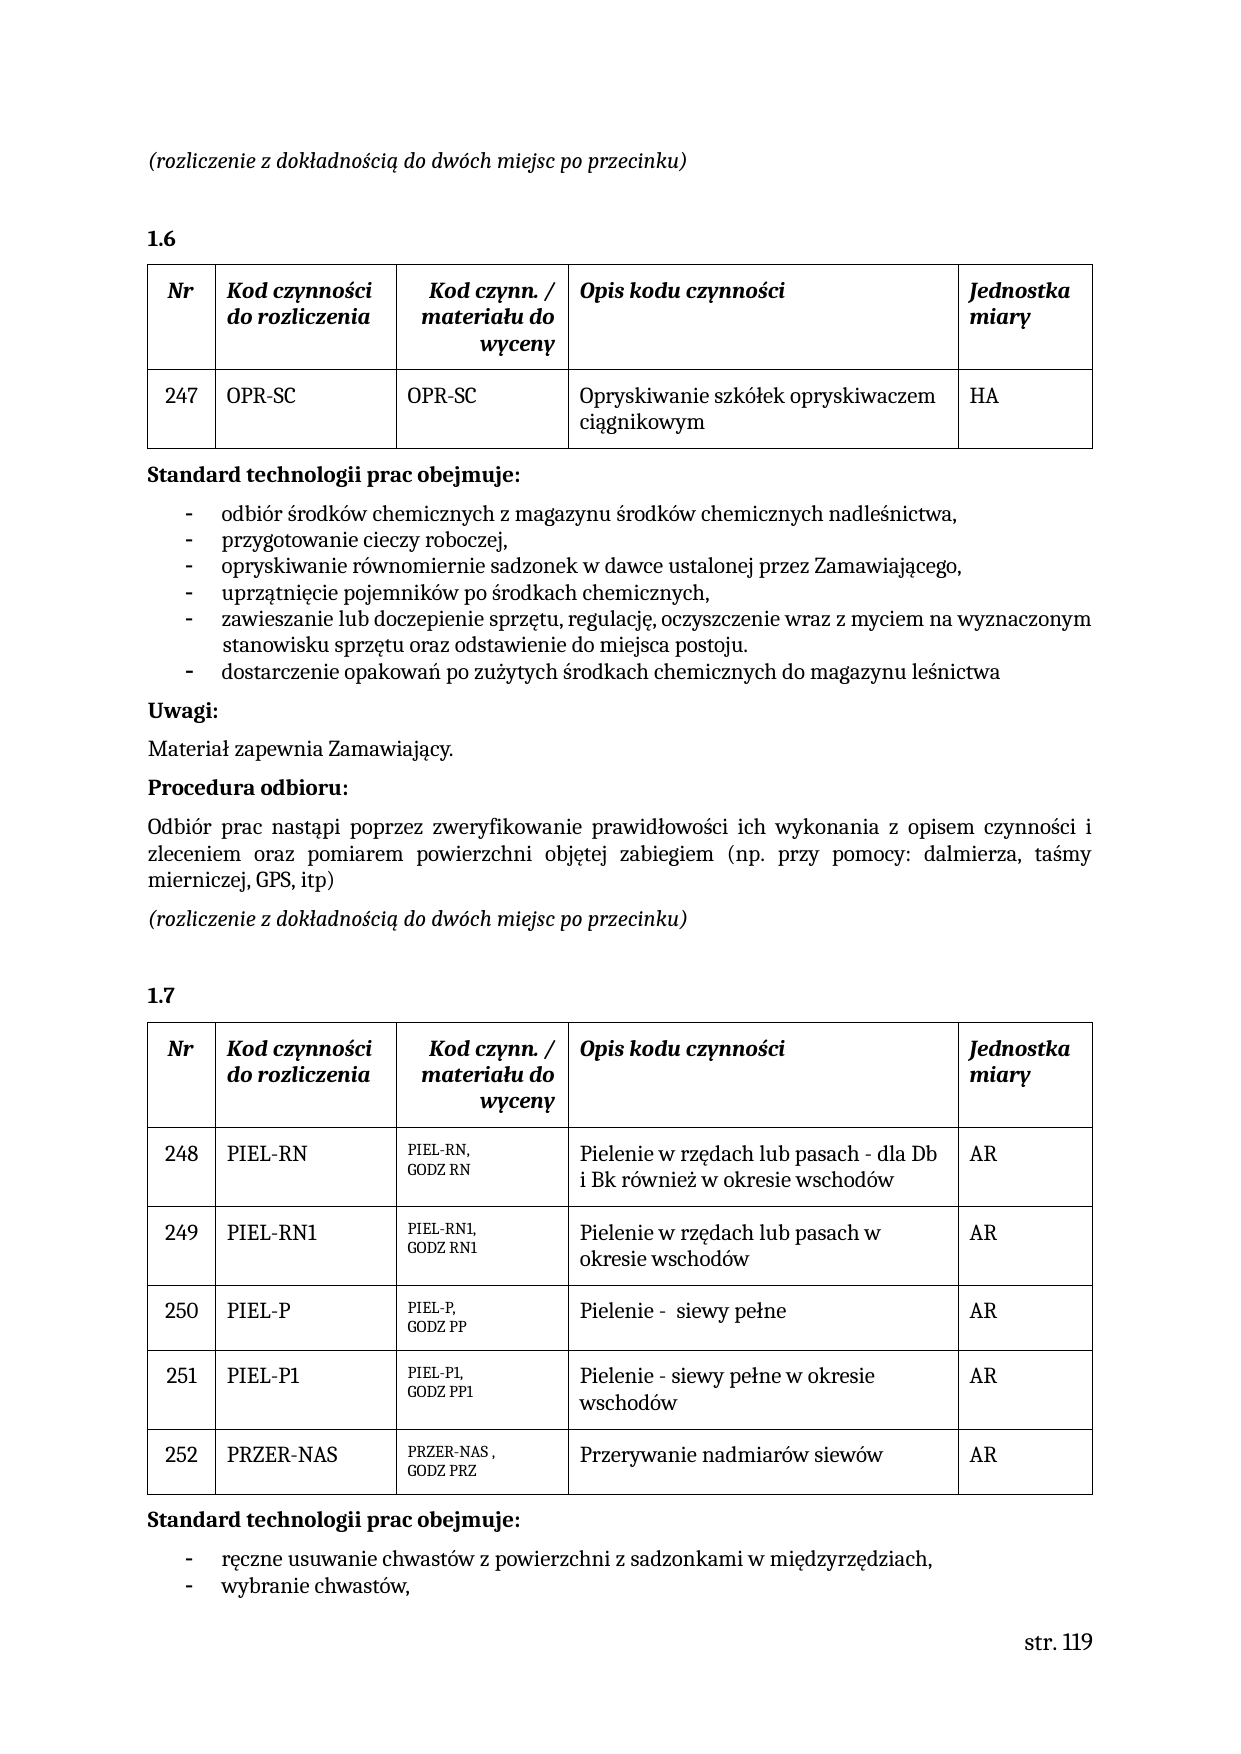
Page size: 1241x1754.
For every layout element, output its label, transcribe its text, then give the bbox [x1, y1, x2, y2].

text Materiał zapewnia Zamawiający. [148, 736, 1093, 763]
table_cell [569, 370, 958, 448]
text Odbiór prac nastąpi poprzez zweryfikowanie prawidłowości ich wykonania z opisem czynności i zleceniem oraz pomiarem powierzchni objętej zabiegiem (np. przy pomocy: dalmierza, taśmy mierniczej, GPS, itp) [148, 814, 1093, 893]
list dostarczenie opakowań po zużytych środkach chemicznych do magazynu leśnictwa [185, 658, 1093, 685]
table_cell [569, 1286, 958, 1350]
list przygotowanie cieczy roboczej, [185, 527, 1093, 553]
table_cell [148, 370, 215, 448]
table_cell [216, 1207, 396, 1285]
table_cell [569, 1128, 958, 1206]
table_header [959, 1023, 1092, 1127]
text 1.7 [148, 983, 1093, 1009]
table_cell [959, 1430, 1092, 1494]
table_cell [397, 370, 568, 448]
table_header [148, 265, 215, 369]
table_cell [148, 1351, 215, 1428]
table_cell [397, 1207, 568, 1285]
list opryskiwanie równomiernie sadzonek w dawce ustalonej przez Zamawiającego, [185, 553, 1093, 579]
text Standard technologii prac obejmuje: [148, 1507, 1093, 1533]
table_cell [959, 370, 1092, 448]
text Standard technologii prac obejmuje: [148, 462, 1093, 488]
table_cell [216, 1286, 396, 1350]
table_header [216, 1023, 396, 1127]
text Procedura odbioru: [148, 775, 1093, 801]
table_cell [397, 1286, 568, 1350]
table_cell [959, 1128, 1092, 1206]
list uprzątnięcie pojemników po środkach chemicznych, [185, 579, 1093, 606]
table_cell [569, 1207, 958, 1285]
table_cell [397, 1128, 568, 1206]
text Uwagi: [148, 697, 1093, 724]
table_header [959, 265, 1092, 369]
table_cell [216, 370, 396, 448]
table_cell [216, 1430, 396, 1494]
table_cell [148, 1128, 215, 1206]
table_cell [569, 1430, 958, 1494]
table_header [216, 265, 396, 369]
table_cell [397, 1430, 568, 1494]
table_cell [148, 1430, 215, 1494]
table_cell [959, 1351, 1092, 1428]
list odbiór środków chemicznych z magazynu środków chemicznych nadleśnictwa, [185, 500, 1093, 527]
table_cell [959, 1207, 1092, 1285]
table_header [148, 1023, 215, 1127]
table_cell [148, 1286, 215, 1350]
list ręczne usuwanie chwastów z powierzchni z sadzonkami w międzyrzędziach, [185, 1546, 1093, 1572]
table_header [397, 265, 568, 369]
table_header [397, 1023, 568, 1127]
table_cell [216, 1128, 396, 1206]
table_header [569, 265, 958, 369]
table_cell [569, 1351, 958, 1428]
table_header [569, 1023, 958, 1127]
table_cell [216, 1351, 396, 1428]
text (rozliczenie z dokładnością do dwóch miejsc po przecinku) [148, 906, 1093, 932]
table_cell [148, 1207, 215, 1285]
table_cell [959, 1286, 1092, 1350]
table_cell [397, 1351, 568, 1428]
text (rozliczenie z dokładnością do dwóch miejsc po przecinku) [148, 148, 1093, 174]
list wybranie chwastów, [185, 1572, 1093, 1599]
list zawieszanie lub doczepienie sprzętu, regulację, oczyszczenie wraz z myciem na wyznaczonym stanowisku sprzętu oraz odstawienie do miejsca postoju. [185, 606, 1093, 658]
text 1.6 [148, 225, 1093, 252]
